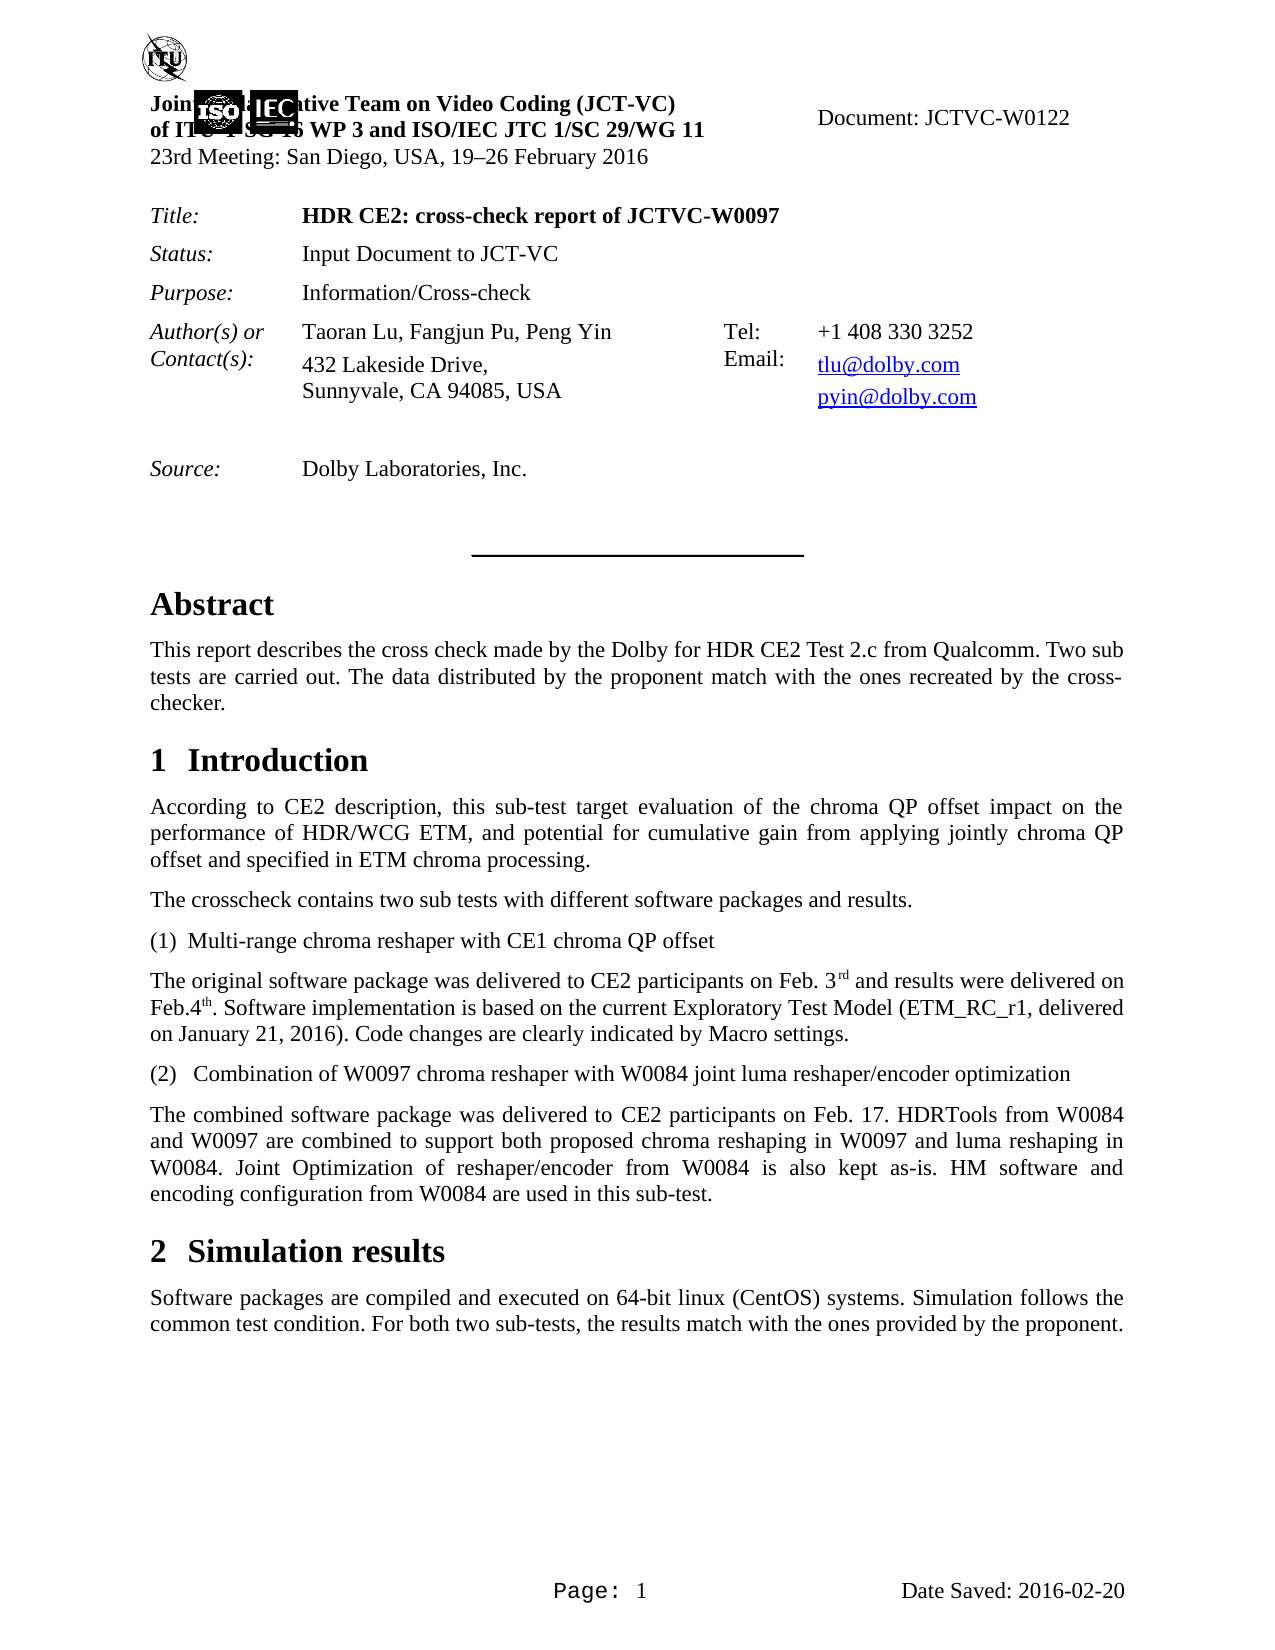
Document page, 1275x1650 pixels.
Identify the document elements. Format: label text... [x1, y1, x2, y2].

text According to CE2 description, this sub-test target evaluation of the chroma QP offset impact on the performance of HDR/WCG ETM, and potential for cumulative gain from applying jointly chroma QP offset and specified in ETM chroma processing. [150, 793, 1125, 872]
picture [194, 90, 243, 134]
table_cell Purpose: [139, 273, 291, 312]
text The combined software package was delivered to CE2 participants on Feb. 17. HDRTools from W0084 and W0097 are combined to support both proposed chroma reshaping in W0097 and luma reshaping in W0084. Joint Optimization of reshaper/encoder from W0084 is also kept as-is. HM software and encoding configuration from W0084 are used in this sub-test. [150, 1101, 1125, 1206]
table_cell Information/Cross-check [291, 273, 1136, 312]
text Software packages are compiled and executed on 64-bit linux (CentOS) systems. Simulation follows the common test condition. For both two sub-tests, the results match with the ones provided by the proponent. [150, 1284, 1125, 1337]
subtitle Abstract [150, 584, 1125, 622]
table_header Document: JCTVC-W0122 [806, 90, 1136, 169]
text _____________________________ [150, 533, 1125, 559]
table_cell Tel: Email: [713, 312, 806, 449]
table_header Title: [139, 195, 291, 234]
table_cell +1 408 330 3252 tlu@dolby.com pyin@dolby.com [806, 312, 1136, 449]
table_cell Input Document to JCT-VC [291, 234, 1136, 273]
table_cell Status: [139, 234, 291, 273]
list Multi-range chroma reshaper with CE1 chroma QP offset [150, 927, 1125, 953]
subtitle Simulation results [150, 1231, 1125, 1270]
subtitle Introduction [150, 741, 1125, 779]
table_cell Dolby Laboratories, Inc. [291, 449, 1136, 520]
table_header Joint Collaborative Team on Video Coding (JCT-VC) of ITU-T SG 16 WP 3 and ISO/IEC JTC 1/SC 29/WG 11 23rd Meeting: San Diego, USA, 19–26 February 2016 [139, 90, 806, 169]
table_cell Author(s) or Contact(s): [139, 312, 291, 449]
table_header HDR CE2: cross-check report of JCTVC-W0097 [291, 195, 1136, 234]
table_cell Taoran Lu, Fangjun Pu, Peng Yin 432 Lakeside Drive, Sunnyvale, CA 94085, USA [291, 312, 712, 449]
picture [250, 90, 299, 134]
table_cell Source: [139, 449, 291, 520]
text This report describes the cross check made by the Dolby for HDR CE2 Test 2.c from Qualcomm. Two sub tests are carried out. The data distributed by the proponent match with the ones recreated by the cross-checker. [150, 636, 1125, 716]
text The original software package was delivered to CE2 participants on Feb. 3rd and results were delivered on Feb.4th. Software implementation is based on the current Exploratory Test Model (ETM_RC_r1, delivered on January 21, 2016). Code changes are clearly indicated by Macro settings. [150, 967, 1125, 1046]
text The crosscheck contains two sub tests with different software packages and results. [150, 886, 1125, 913]
list Combination of W0097 chroma reshaper with W0084 joint luma reshaper/encoder optimization [150, 1061, 1125, 1087]
